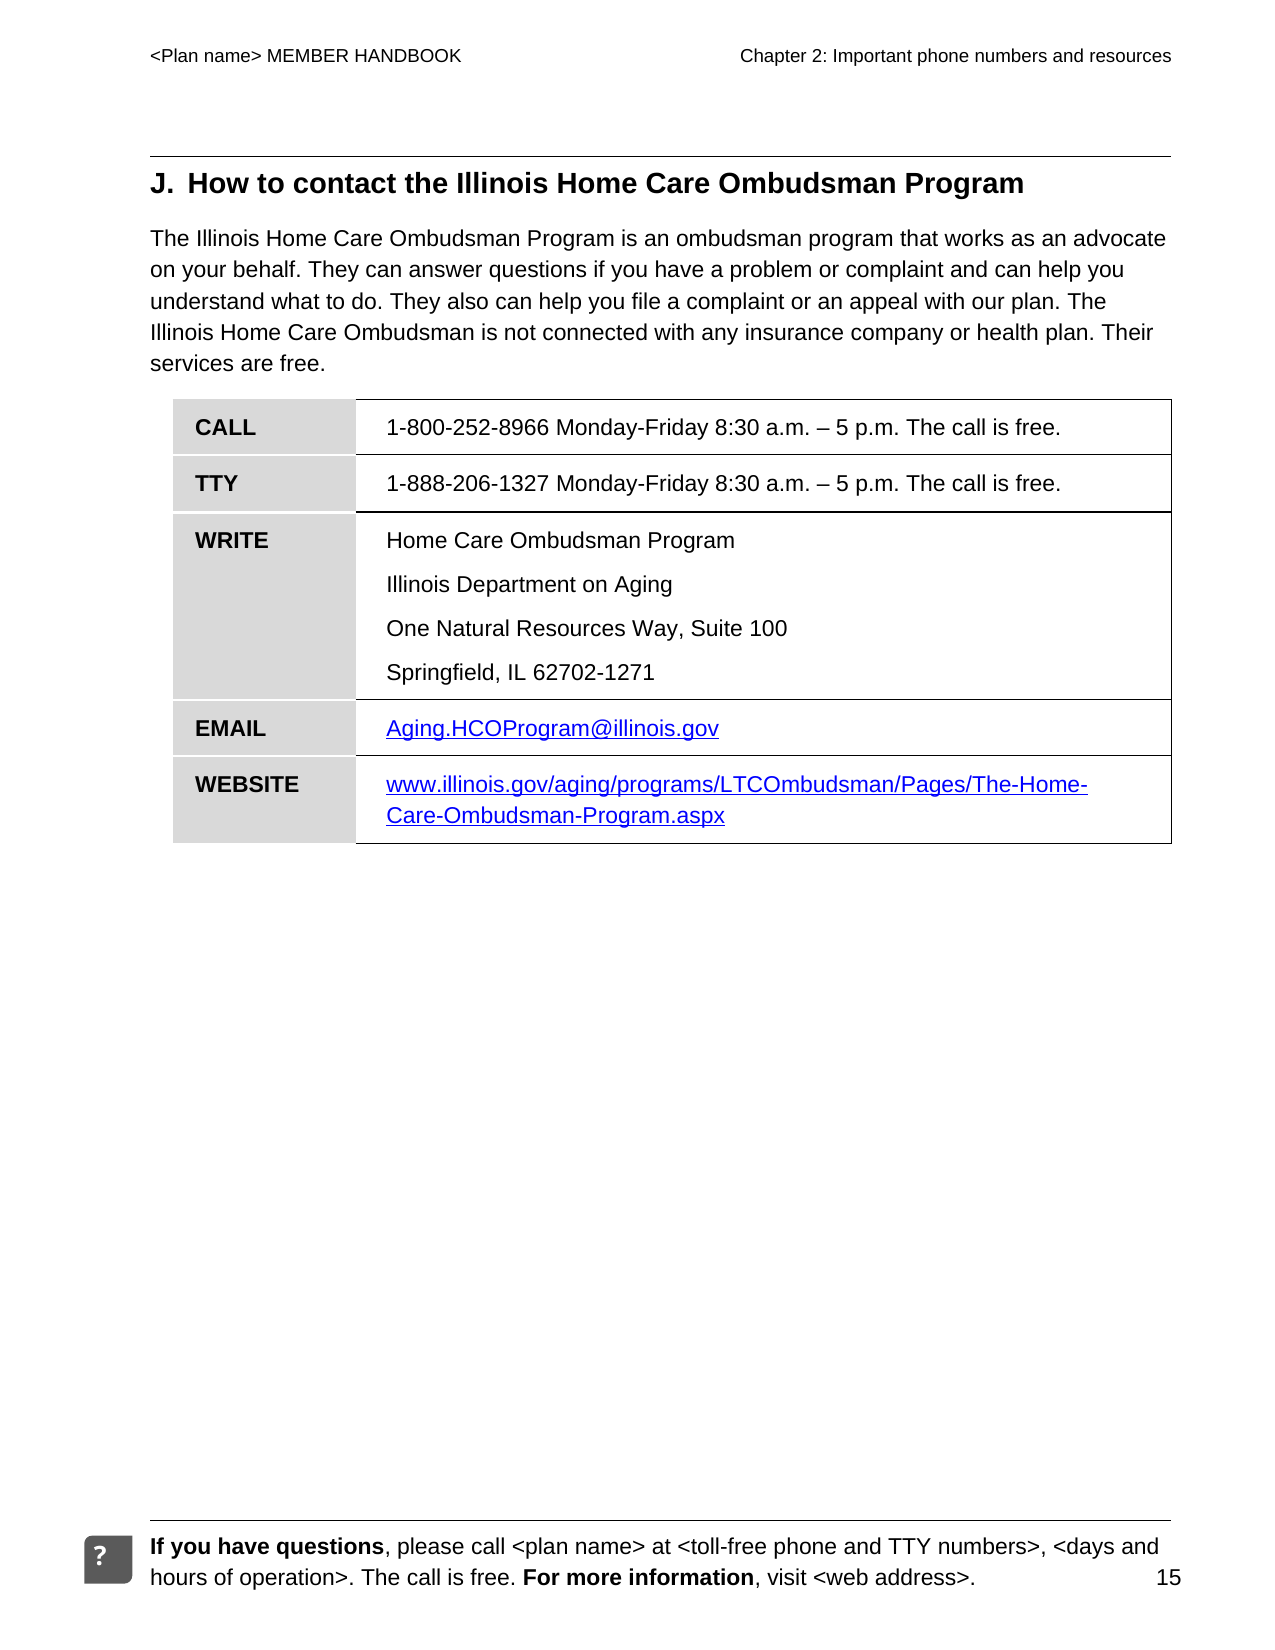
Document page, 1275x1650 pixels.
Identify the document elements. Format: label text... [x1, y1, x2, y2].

subtitle How to contact the Illinois Home Care Ombudsman Program [150, 157, 1171, 201]
table_cell EMAIL [173, 701, 356, 755]
table_cell WEBSITE [173, 757, 356, 843]
table_cell TTY [173, 456, 356, 511]
table_cell Aging.HCOProgram@illinois.gov [356, 700, 1171, 755]
table_cell 1-888-206-1327 Monday-Friday 8:30 a.m. – 5 p.m. The call is free. [356, 455, 1171, 511]
table_cell www.illinois.gov/aging/programs/LTCOmbudsman/Pages/The-Home-Care-Ombudsman-Program.aspx [356, 756, 1171, 843]
table_cell WRITE [173, 514, 356, 699]
text The Illinois Home Care Ombudsman Program is an ombudsman program that works as an advocate on your behalf. They can answer questions if you have a problem or complaint and can help you understand what to do. They also can help you file a complaint or an appeal with our plan. The Illinois Home Care Ombudsman is not connected with any insurance company or health plan. Their services are free. [150, 222, 1171, 378]
table_header CALL [173, 400, 356, 454]
table_cell Home Care Ombudsman Program Illinois Department on Aging One Natural Resources Way, Suite 100 Springfield, IL 62702-1271 [356, 513, 1171, 699]
table_header 1-800-252-8966 Monday-Friday 8:30 a.m. – 5 p.m. The call is free. [356, 400, 1171, 454]
